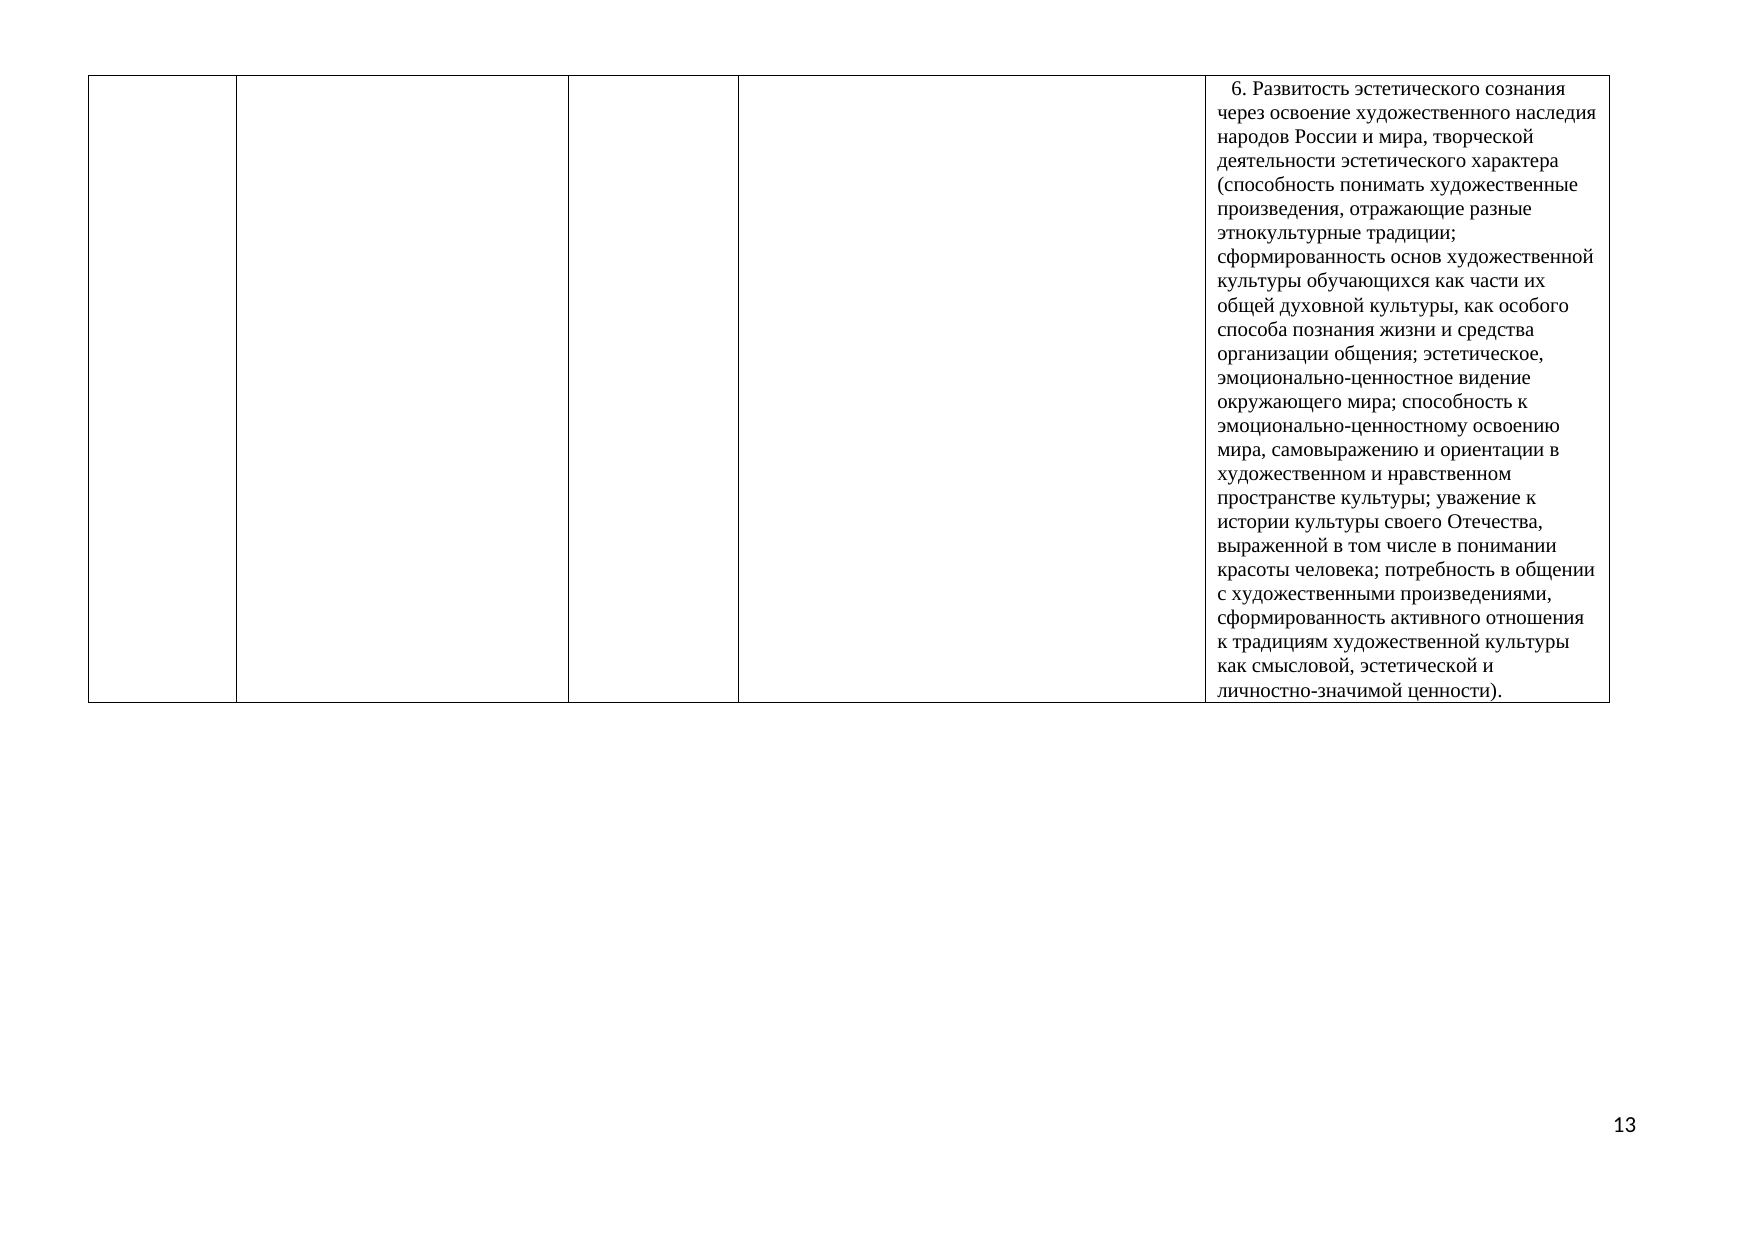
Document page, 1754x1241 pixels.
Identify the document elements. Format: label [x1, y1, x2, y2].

table_cell [89, 76, 236, 702]
table_cell [739, 76, 1205, 702]
table_cell [237, 76, 568, 702]
table_cell [569, 76, 738, 702]
table_cell [1206, 76, 1609, 702]
